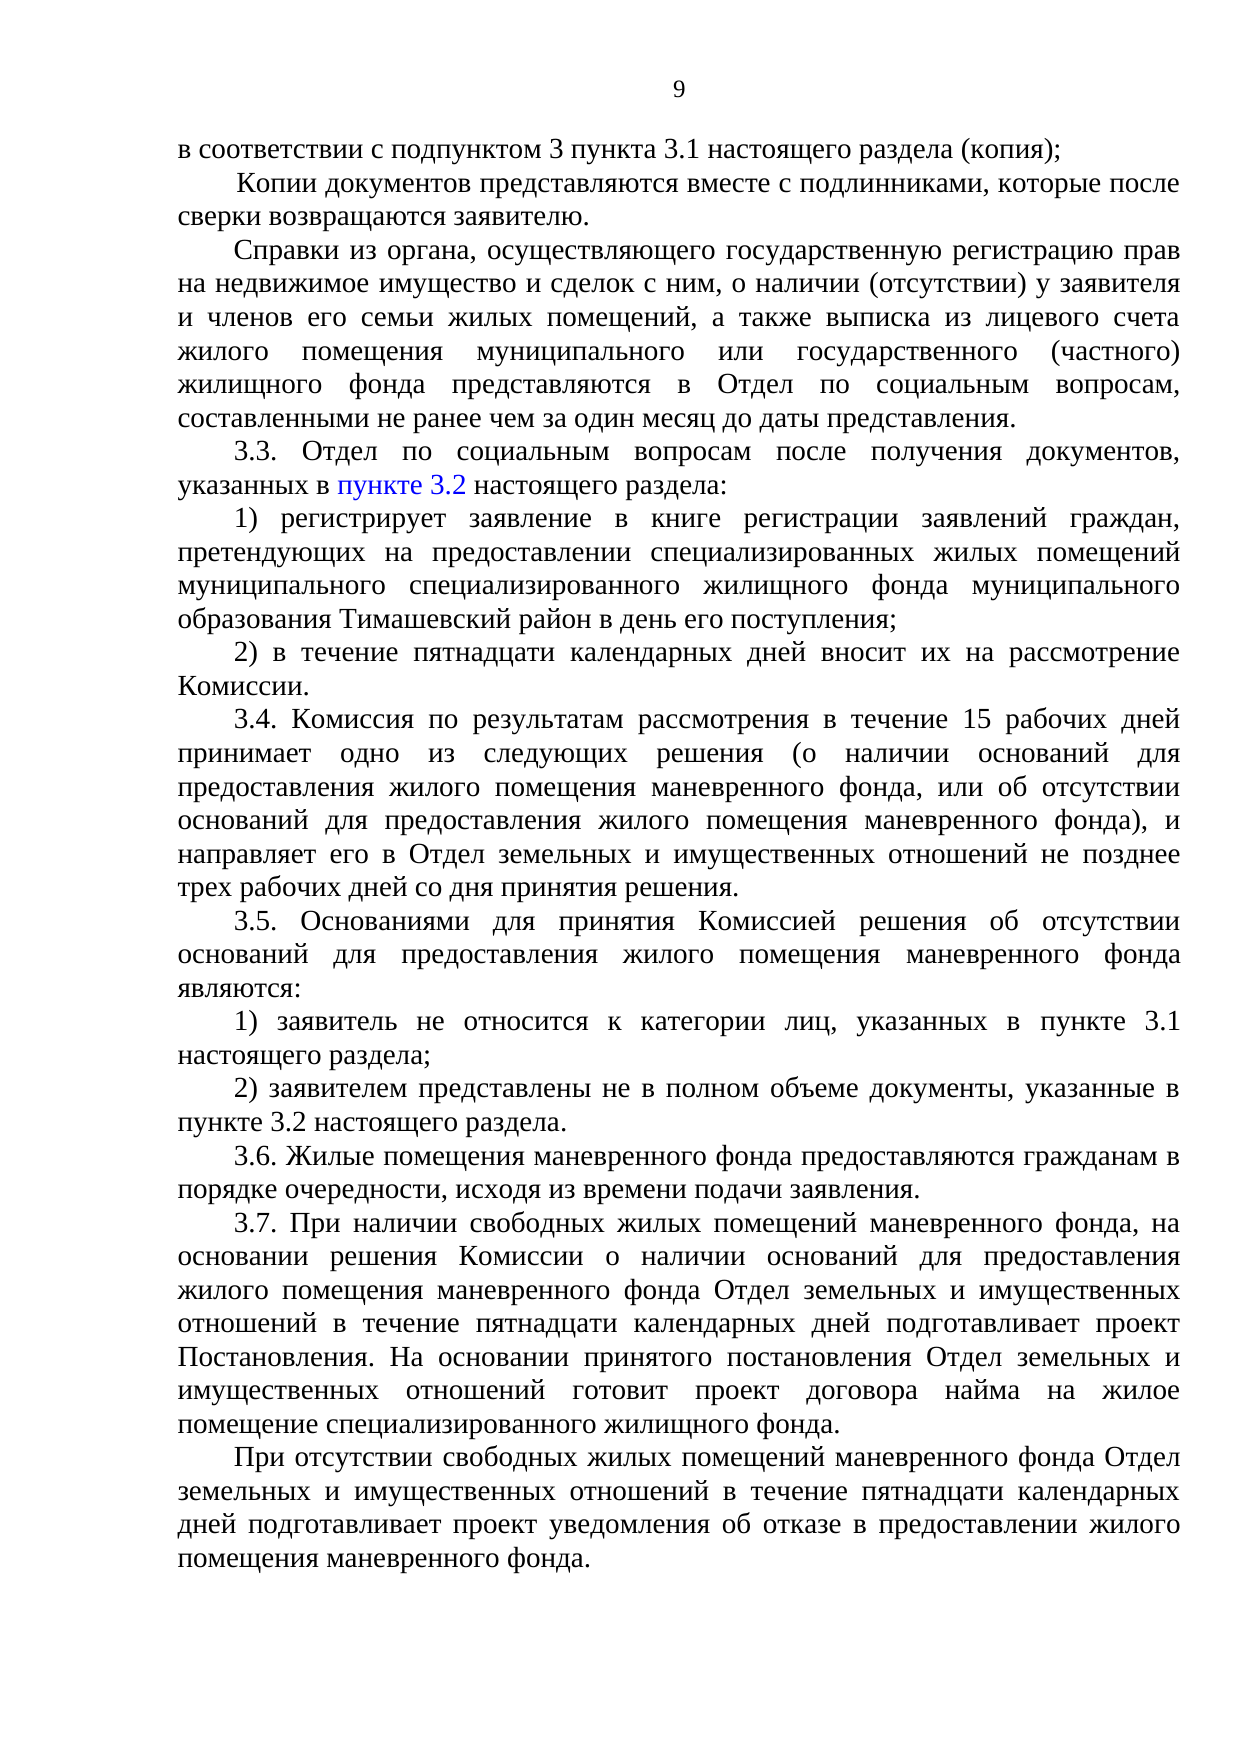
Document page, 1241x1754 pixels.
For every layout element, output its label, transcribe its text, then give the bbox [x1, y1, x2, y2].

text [177, 131, 1181, 165]
text Справки из органа, осуществляющего государственную регистрацию прав на недвижимое имущество и сделок с ним, о наличии (отсутствии) у заявителя и членов его семьи жилых помещений, а также выписка из лицевого счета жилого помещения муниципального или государственного (частного) жилищного фонда представляются в Отдел по социальным вопросам, составленными не ранее чем за один месяц до даты представления. [177, 232, 1181, 433]
text 3.5. Основаниями для принятия Комиссией решения об отсутствии оснований для предоставления жилого помещения маневренного фонда являются: [177, 903, 1181, 1003]
text 3.6. Жилые помещения маневренного фонда предоставляются гражданам в порядке очередности, исходя из времени подачи заявления. [177, 1138, 1181, 1205]
text 3.3. Отдел по социальным вопросам после получения документов, указанных в пункте 3.2 настоящего раздела: [177, 433, 1181, 500]
text 3.4. Комиссия по результатам рассмотрения в течение 15 рабочих дней принимает одно из следующих решения (о наличии оснований для предоставления жилого помещения маневренного фонда, или об отсутствии оснований для предоставления жилого помещения маневренного фонда), и направляет его в Отдел земельных и имущественных отношений не позднее трех рабочих дней со дня принятия решения. [177, 702, 1181, 903]
text 2) заявителем представлены не в полном объеме документы, указанные в пункте 3.2 настоящего раздела. [177, 1071, 1181, 1138]
text Копии документов представляются вместе с подлинниками, которые после сверки возвращаются заявителю. [177, 165, 1181, 232]
text 1) регистрирует заявление в книге регистрации заявлений граждан, претендующих на предоставлении специализированных жилых помещений муниципального специализированного жилищного фонда муниципального образования Тимашевский район в день его поступления; [177, 500, 1181, 634]
text При отсутствии свободных жилых помещений маневренного фонда Отдел земельных и имущественных отношений в течение пятнадцати календарных дней подготавливает проект уведомления об отказе в предоставлении жилого помещения маневренного фонда. [177, 1439, 1181, 1574]
text 1) заявитель не относится к категории лиц, указанных в пункте 3.1 настоящего раздела; [177, 1003, 1181, 1071]
text 3.7. При наличии свободных жилых помещений маневренного фонда, на основании решения Комиссии о наличии оснований для предоставления жилого помещения маневренного фонда Отдел земельных и имущественных отношений в течение пятнадцати календарных дней подготавливает проект Постановления. На основании принятого постановления Отдел земельных и имущественных отношений готовит проект договора найма на жилое помещение специализированного жилищного фонда. [177, 1205, 1181, 1439]
text 2) в течение пятнадцати календарных дней вносит их на рассмотрение Комиссии. [177, 634, 1181, 702]
